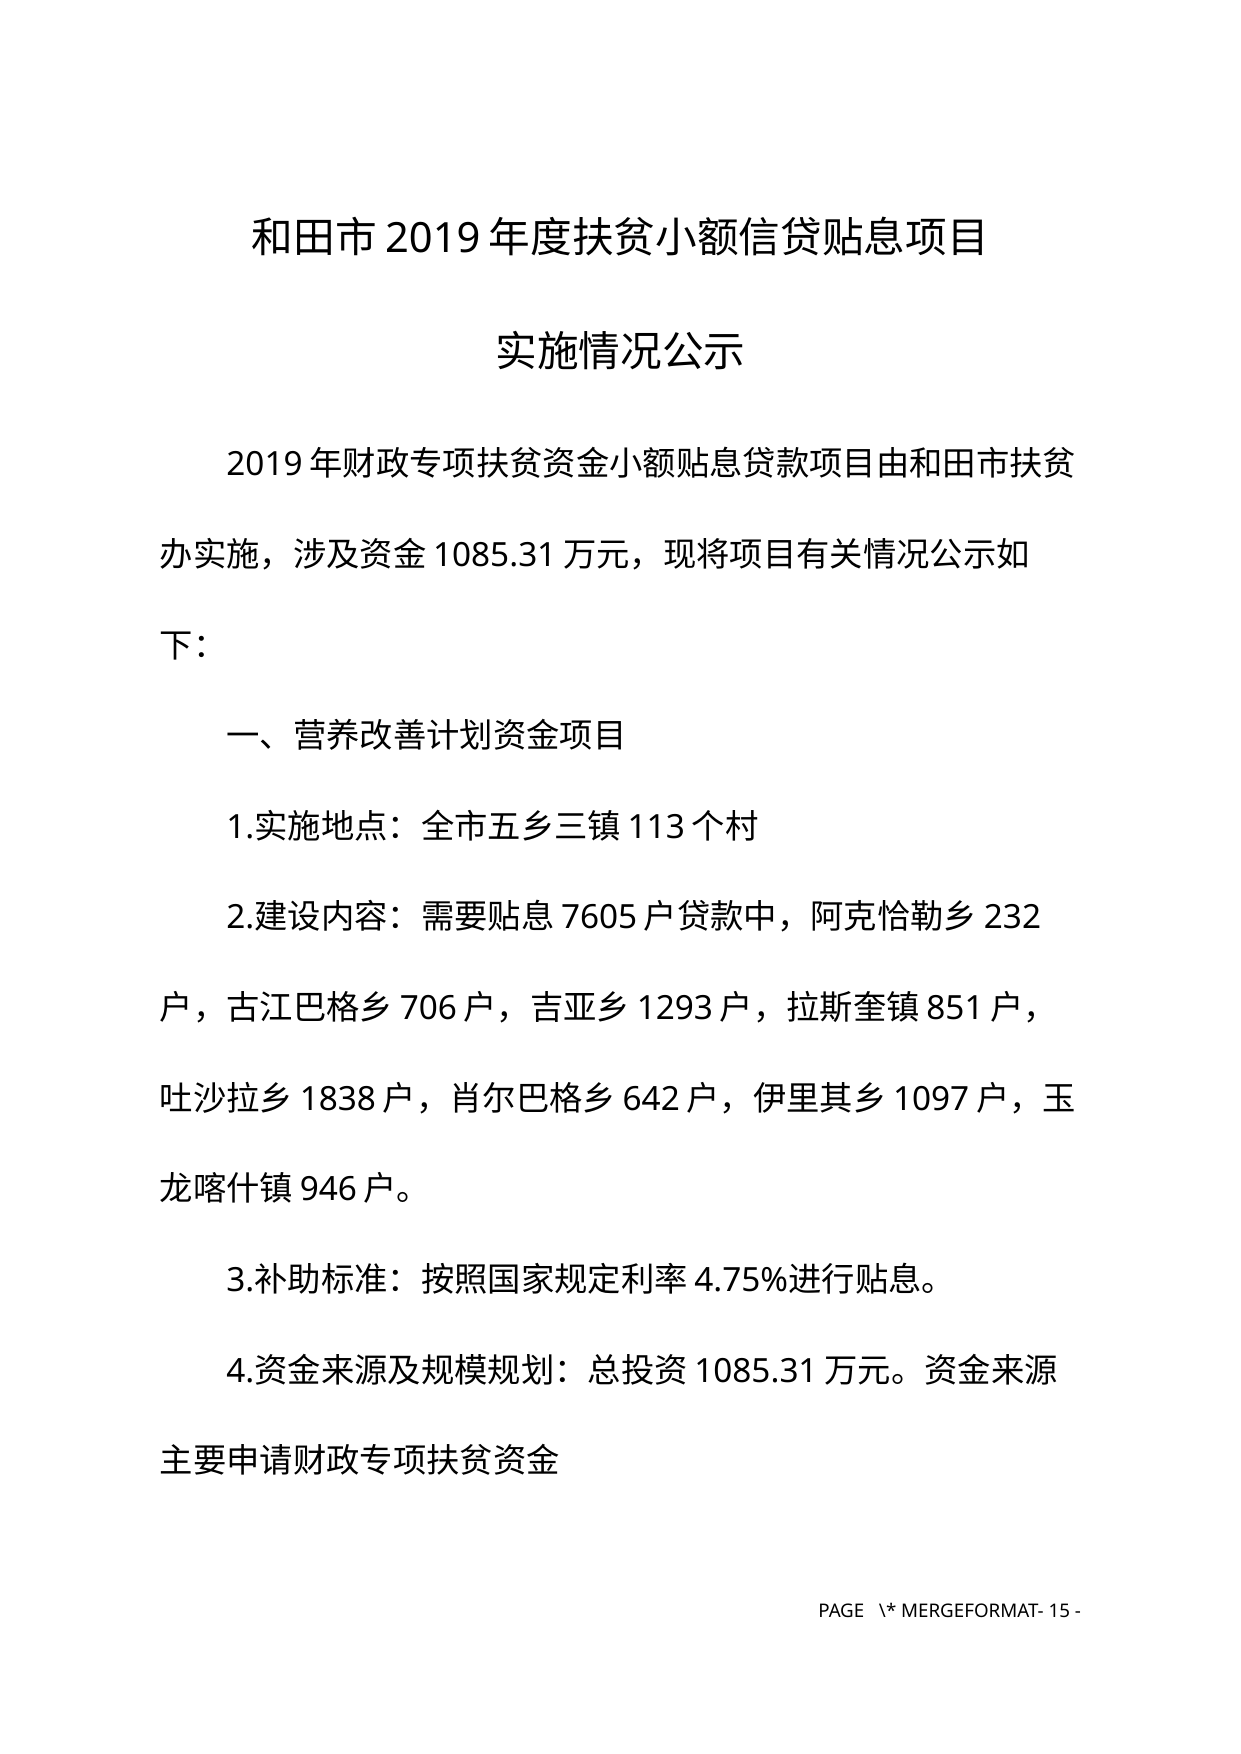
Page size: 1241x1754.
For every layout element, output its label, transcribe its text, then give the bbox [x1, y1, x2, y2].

text 2019年财政专项扶贫资金小额贴息贷款项目由和田市扶贫办实施，涉及资金1085.31万元，现将项目有关情况公示如下： [159, 416, 1081, 688]
text 3.补助标准：按照国家规定利率4.75%进行贴息。 [159, 1232, 1081, 1322]
text 1.实施地点：全市五乡三镇113个村 [159, 778, 1081, 869]
list 2.建设内容：需要贴息7605户贷款中，阿克恰勒乡232户，古江巴格乡706户，吉亚乡1293户，拉斯奎镇851户，吐沙拉乡1838户，肖尔巴格乡642户，伊里其乡1097户，玉龙喀什镇946户。 [159, 869, 1081, 1232]
text 和田市2019年度扶贫小额信贷贴息项目 [159, 189, 1081, 280]
text 实施情况公示 [159, 303, 1081, 393]
text 4.资金来源及规模规划：总投资1085.31万元。资金来源主要申请财政专项扶贫资金 [159, 1322, 1081, 1503]
text 一、营养改善计划资金项目 [159, 688, 1081, 778]
